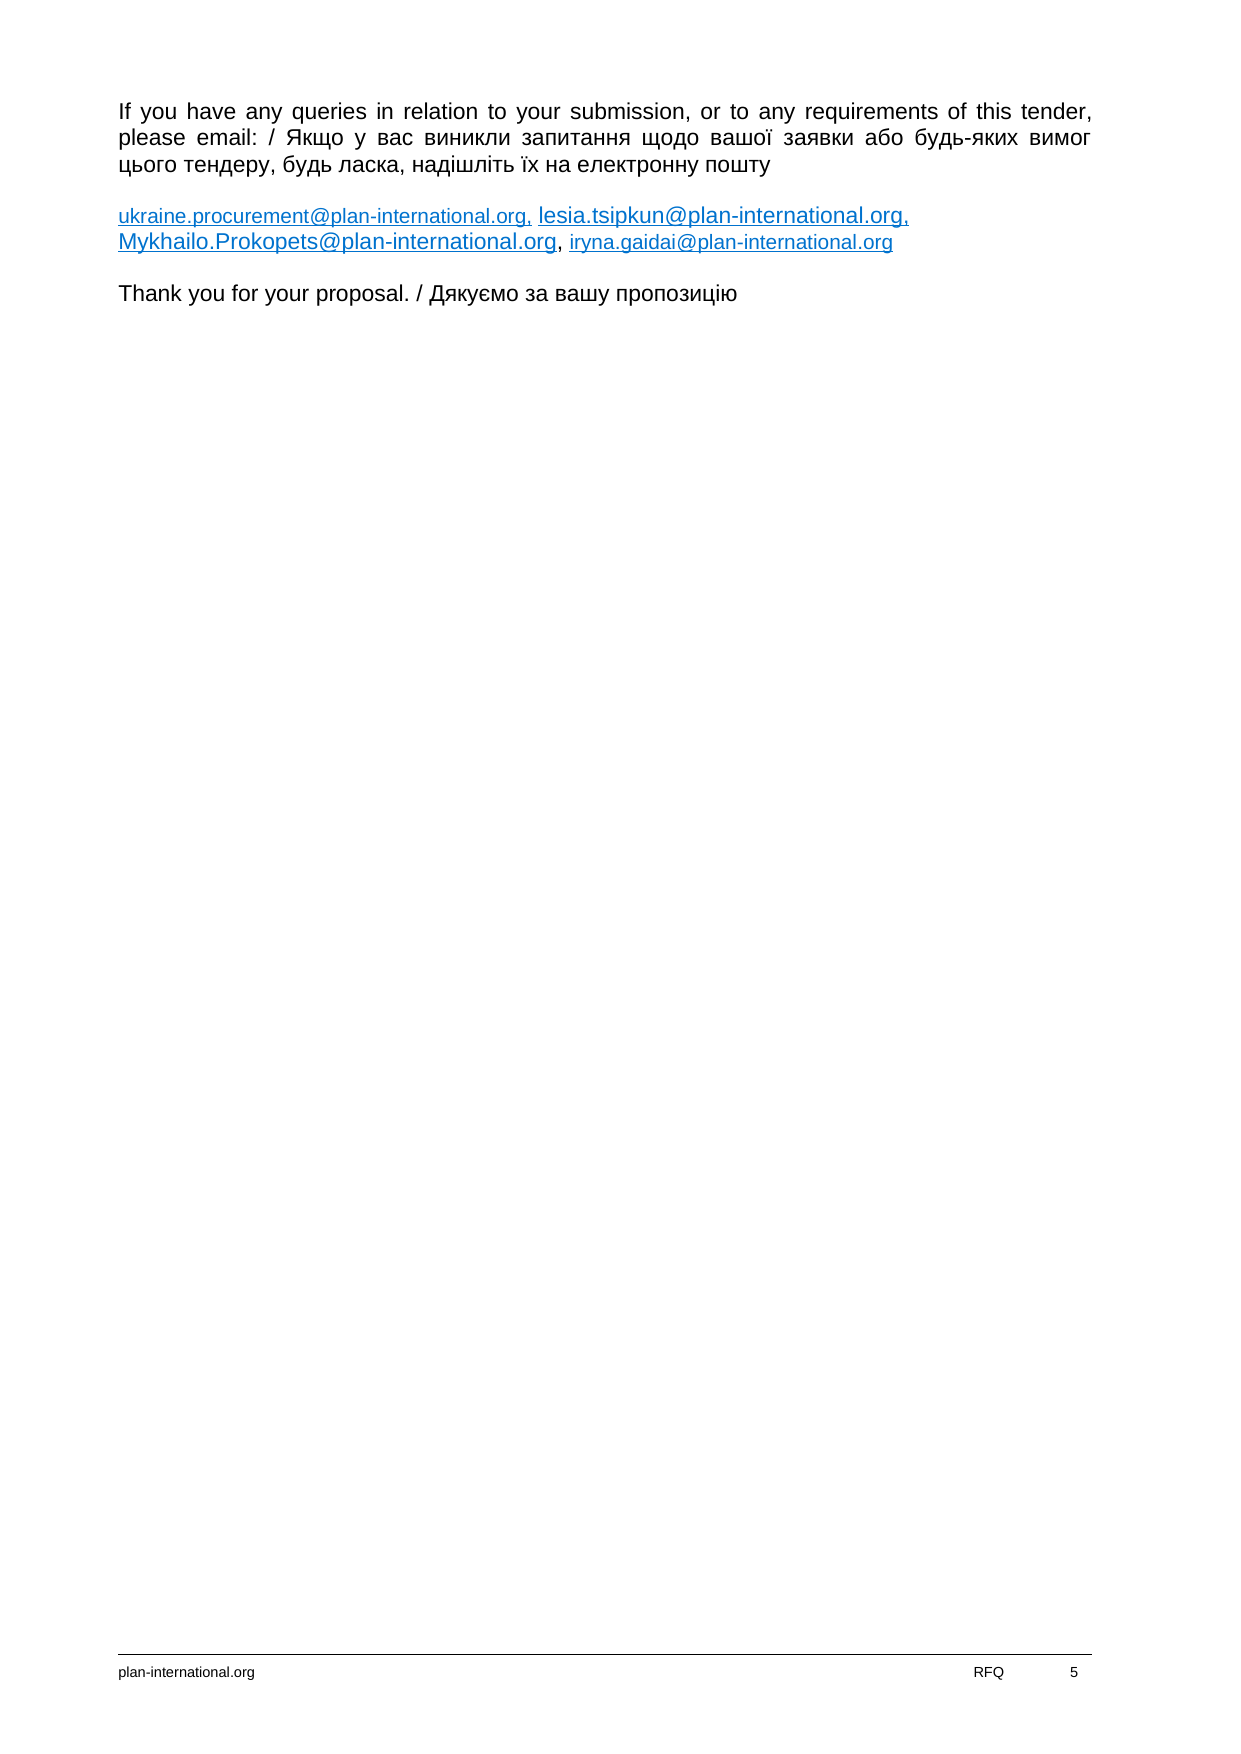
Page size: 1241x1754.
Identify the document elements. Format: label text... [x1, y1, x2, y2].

text If you have any queries in relation to your submission, or to any requirements of this tender, please email: / Якщо у вас виникли запитання щодо вашої заявки або будь-яких вимог цього тендеру, будь ласка, надішліть їх на електронну пошту [118, 98, 1092, 177]
text Thank you for your proposal. / Дякуємо за вашу пропозицію [118, 279, 1092, 306]
text ukraine.procurement@plan-international.org, lesia.tsipkun@plan-international.org, Mykhailo.Prokopets@plan-international.org, iryna.gaidai@plan-international.org [118, 202, 1092, 254]
